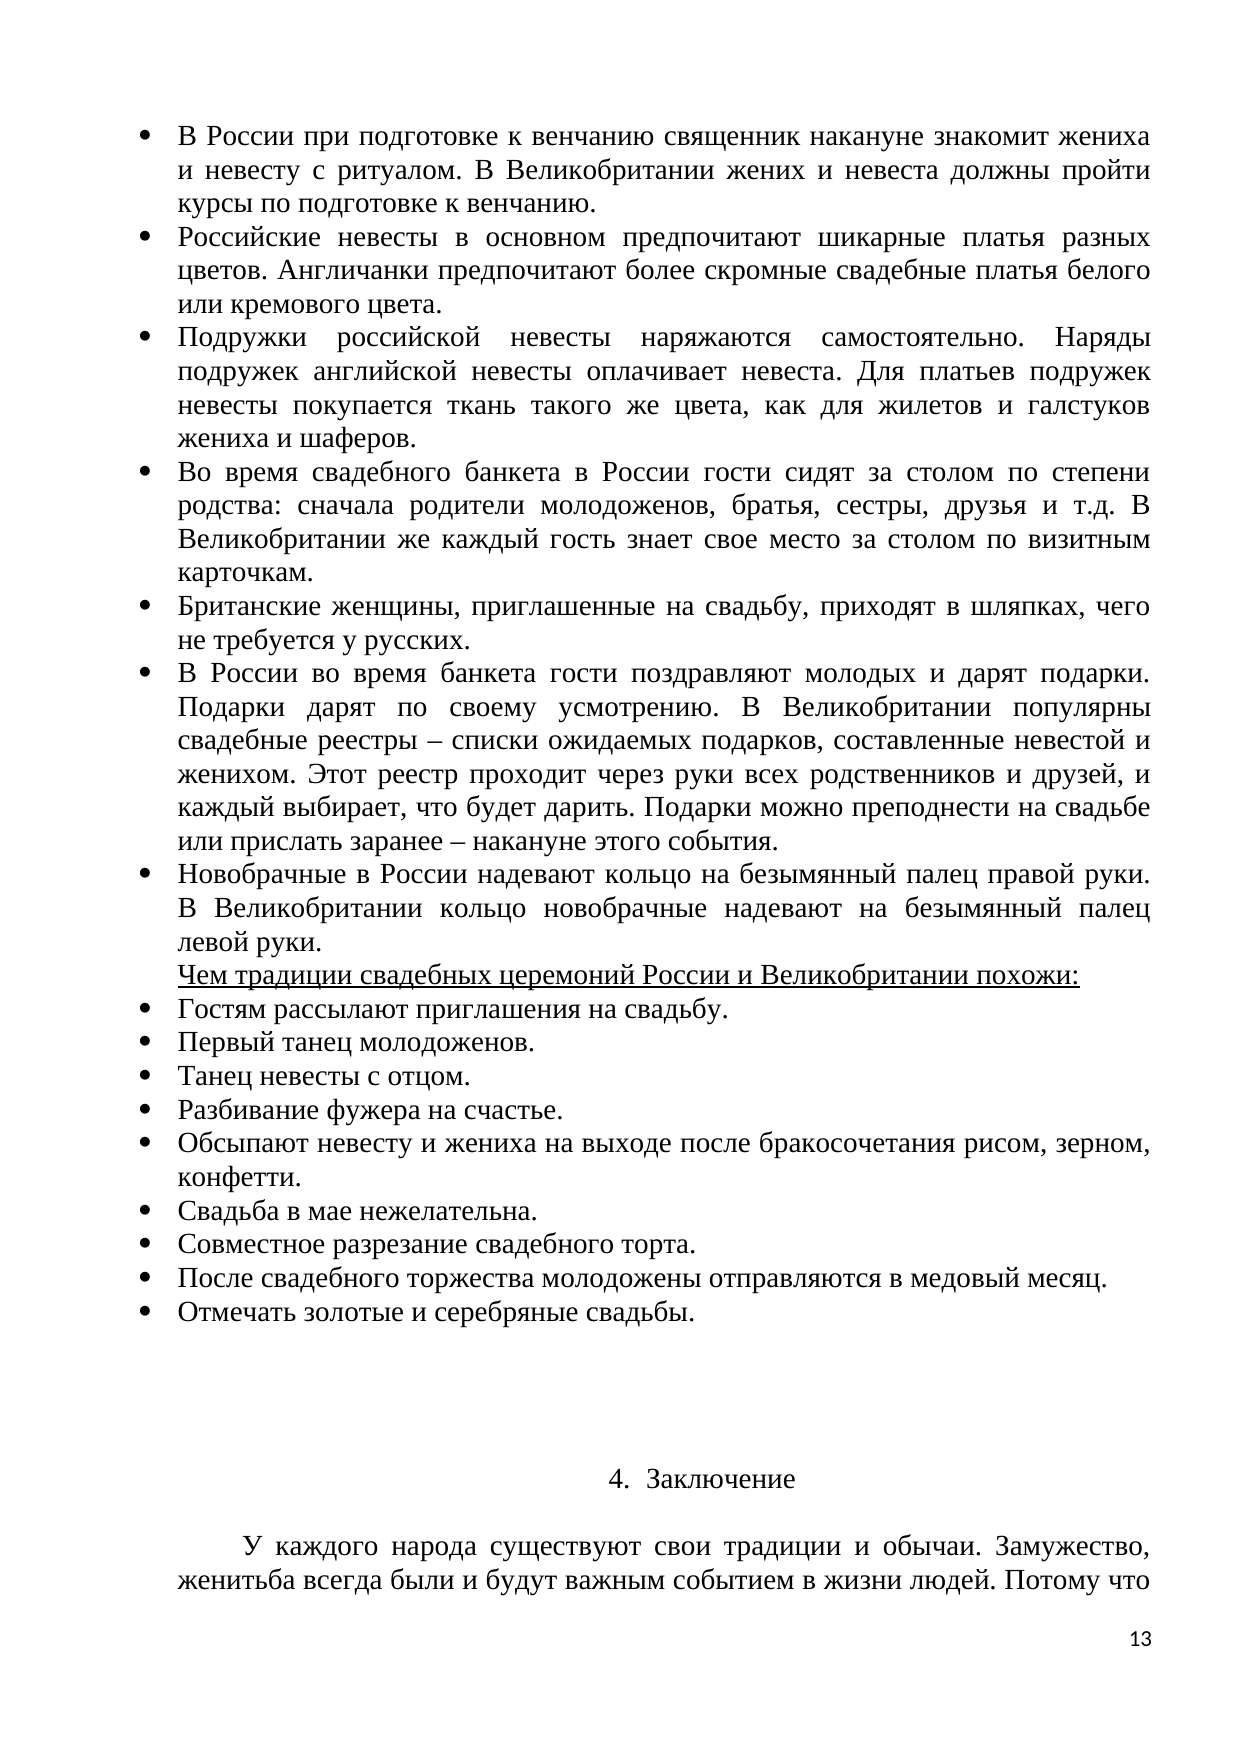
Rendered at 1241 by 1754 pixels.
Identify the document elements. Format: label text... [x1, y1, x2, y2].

list Заключение [252, 1461, 1152, 1495]
list Танец невесты с отцом. [140, 1058, 1152, 1092]
list Отмечать золотые и серебряные свадьбы. [140, 1294, 1152, 1327]
list В России при подготовке к венчанию священник накануне знакомит жениха и невесту с ритуалом. В Великобритании жених и невеста должны пройти курсы по подготовке к венчанию. [140, 118, 1152, 219]
list Свадьба в мае нежелательна. [140, 1193, 1152, 1226]
list Совместное разрезание свадебного торта. [140, 1226, 1152, 1260]
list В России во время банкета гости поздравляют молодых и дарят подарки. Подарки дарят по своему усмотрению. В Великобритании популярны свадебные реестры – списки ожидаемых подарков, составленные невестой и женихом. Этот реестр проходит через руки всех родственников и друзей, и каждый выбирает, что будет дарить. Подарки можно преподнести на свадьбе или прислать заранее – накануне этого события. [140, 655, 1152, 857]
list Гостям рассылают приглашения на свадьбу. [140, 991, 1152, 1024]
list Первый танец молодоженов. [140, 1024, 1152, 1058]
list Российские невесты в основном предпочитают шикарные платья разных цветов. Англичанки предпочитают более скромные свадебные платья белого или кремового цвета. [140, 219, 1152, 319]
list Во время свадебного банкета в России гости сидят за столом по степени родства: сначала родители молодоженов, братья, сестры, друзья и т.д. В Великобритании же каждый гость знает свое место за столом по визитным карточкам. [140, 454, 1152, 588]
list Новобрачные в России надевают кольцо на безымянный палец правой руки. В Великобритании кольцо новобрачные надевают на безымянный палец левой руки. [140, 857, 1152, 957]
list После свадебного торжества молодожены отправляются в медовый месяц. [140, 1260, 1152, 1294]
list Подружки российской невесты наряжаются самостоятельно. Наряды подружек английской невесты оплачивает невеста. Для платьев подружек невесты покупается ткань такого же цвета, как для жилетов и галстуков жениха и шаферов. [140, 319, 1152, 454]
text Чем традиции свадебных церемоний России и Великобритании похожи: [177, 957, 1152, 991]
list Разбивание фужера на счастье. [140, 1092, 1152, 1126]
list Британские женщины, приглашенные на свадьбу, приходят в шляпках, чего не требуется у русских. [140, 588, 1152, 655]
list Обсыпают невесту и жениха на выходе после бракосочетания рисом, зерном, конфетти. [140, 1126, 1152, 1193]
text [177, 1528, 1152, 1596]
